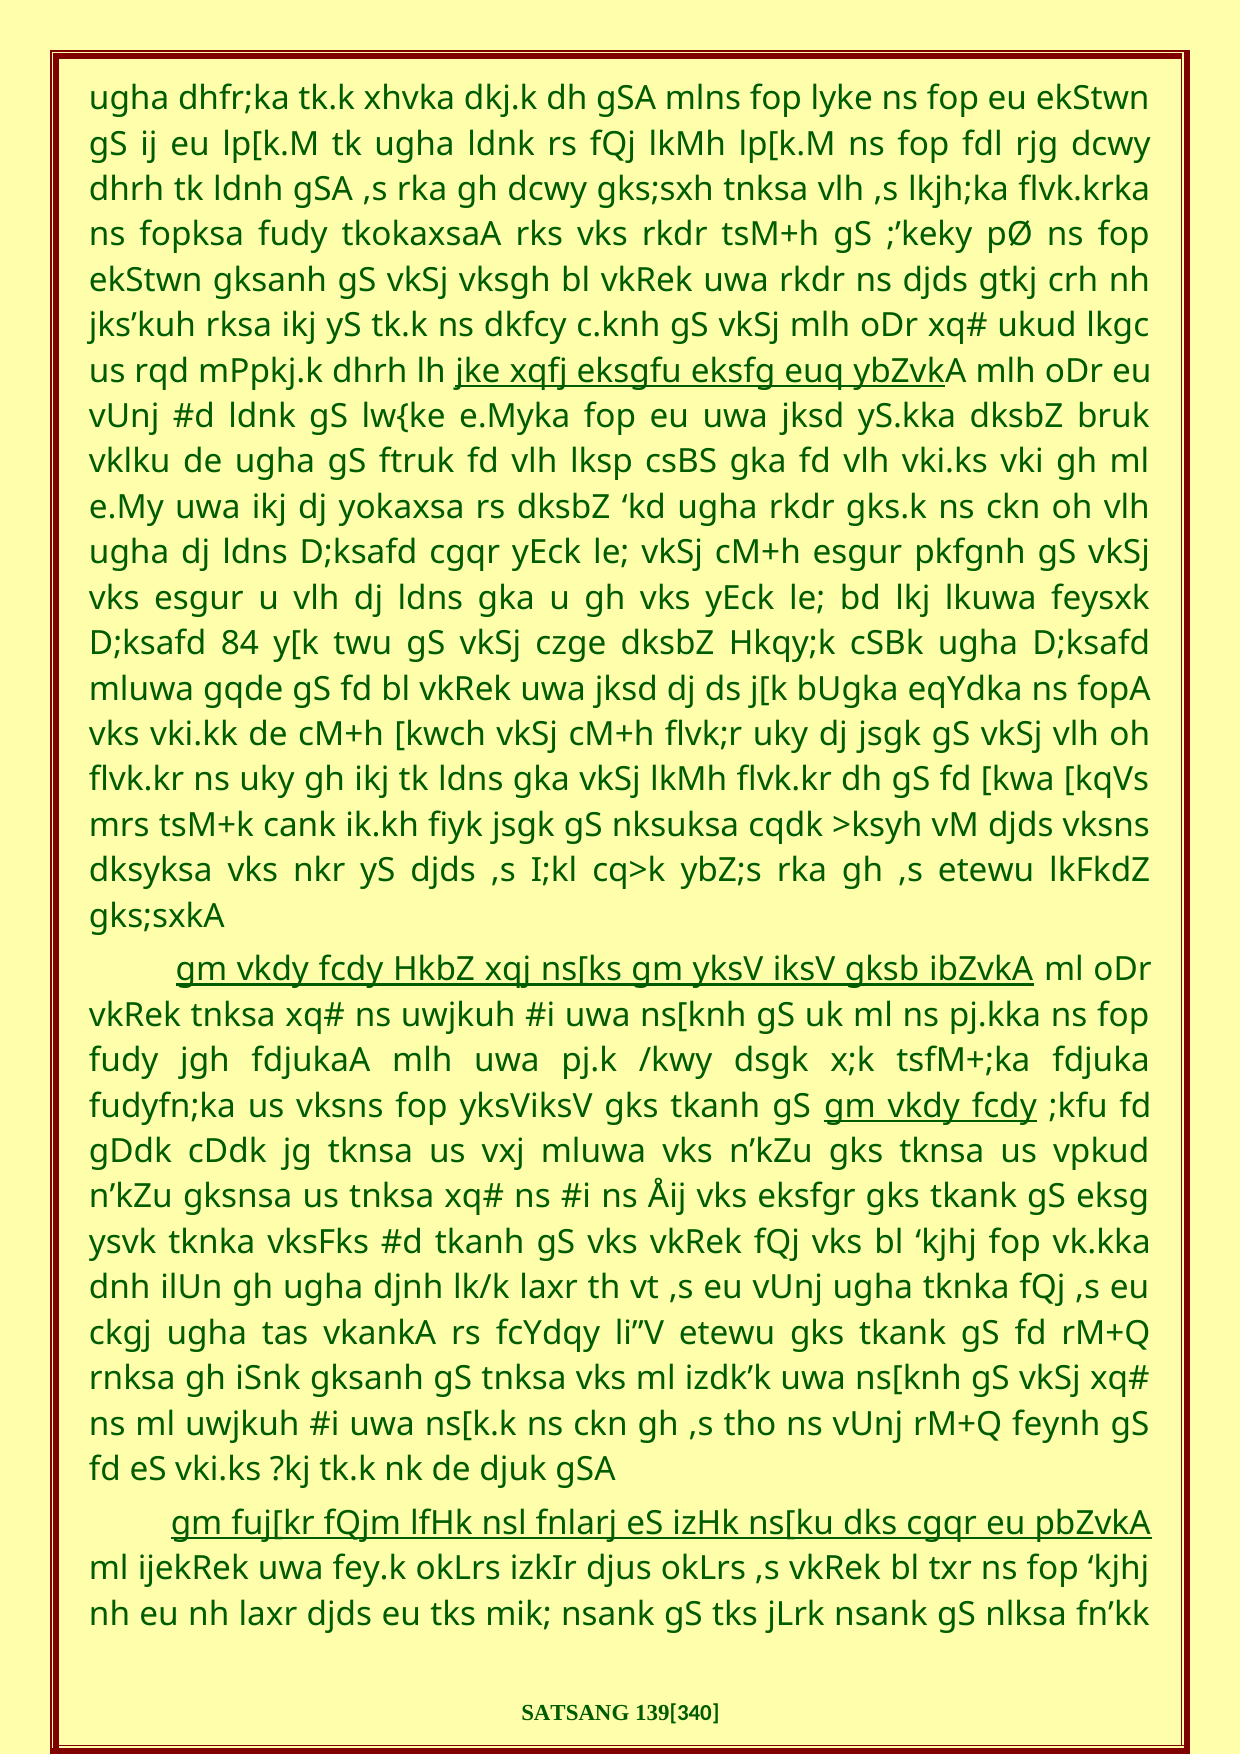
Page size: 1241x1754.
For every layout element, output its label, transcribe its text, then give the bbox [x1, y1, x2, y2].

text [89, 1498, 1152, 1635]
text gm vkdy fcdy HkbZ xqj ns[ks gm yksV iksV gksb ibZvkA ml oDr vkRek tnksa xq# ns uwjkuh #i uwa ns[knh gS uk ml ns pj.kka ns fop fudy jgh fdjukaA mlh uwa pj.k /kwy dsgk x;k tsfM+;ka fdjuka fudyfn;ka us vksns fop yksViksV gks tkanh gS gm vkdy fcdy ;kfu fd gDdk cDdk jg tknsa us vxj mluwa vks n’kZu gks tknsa us vpkud n’kZu gksnsa us tnksa xq# ns #i ns Åij vks eksfgr gks tkank gS eksg ysvk tknka vksFks #d tkanh gS vks vkRek fQj vks bl ‘kjhj fop vk.kka dnh ilUn gh ugha djnh lk/k laxr th vt ,s eu vUnj ugha tknka fQj ,s eu ckgj ugha tas vkankA rs fcYdqy li”V etewu gks tkank gS fd rM+Q rnksa gh iSnk gksanh gS tnksa vks ml izdk’k uwa ns[knh gS vkSj xq# ns ml uwjkuh #i uwa ns[k.k ns ckn gh ,s tho ns vUnj rM+Q feynh gS fd eS vki.ks ?kj tk.k nk de djuk gSA [89, 945, 1152, 1490]
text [89, 74, 1152, 937]
